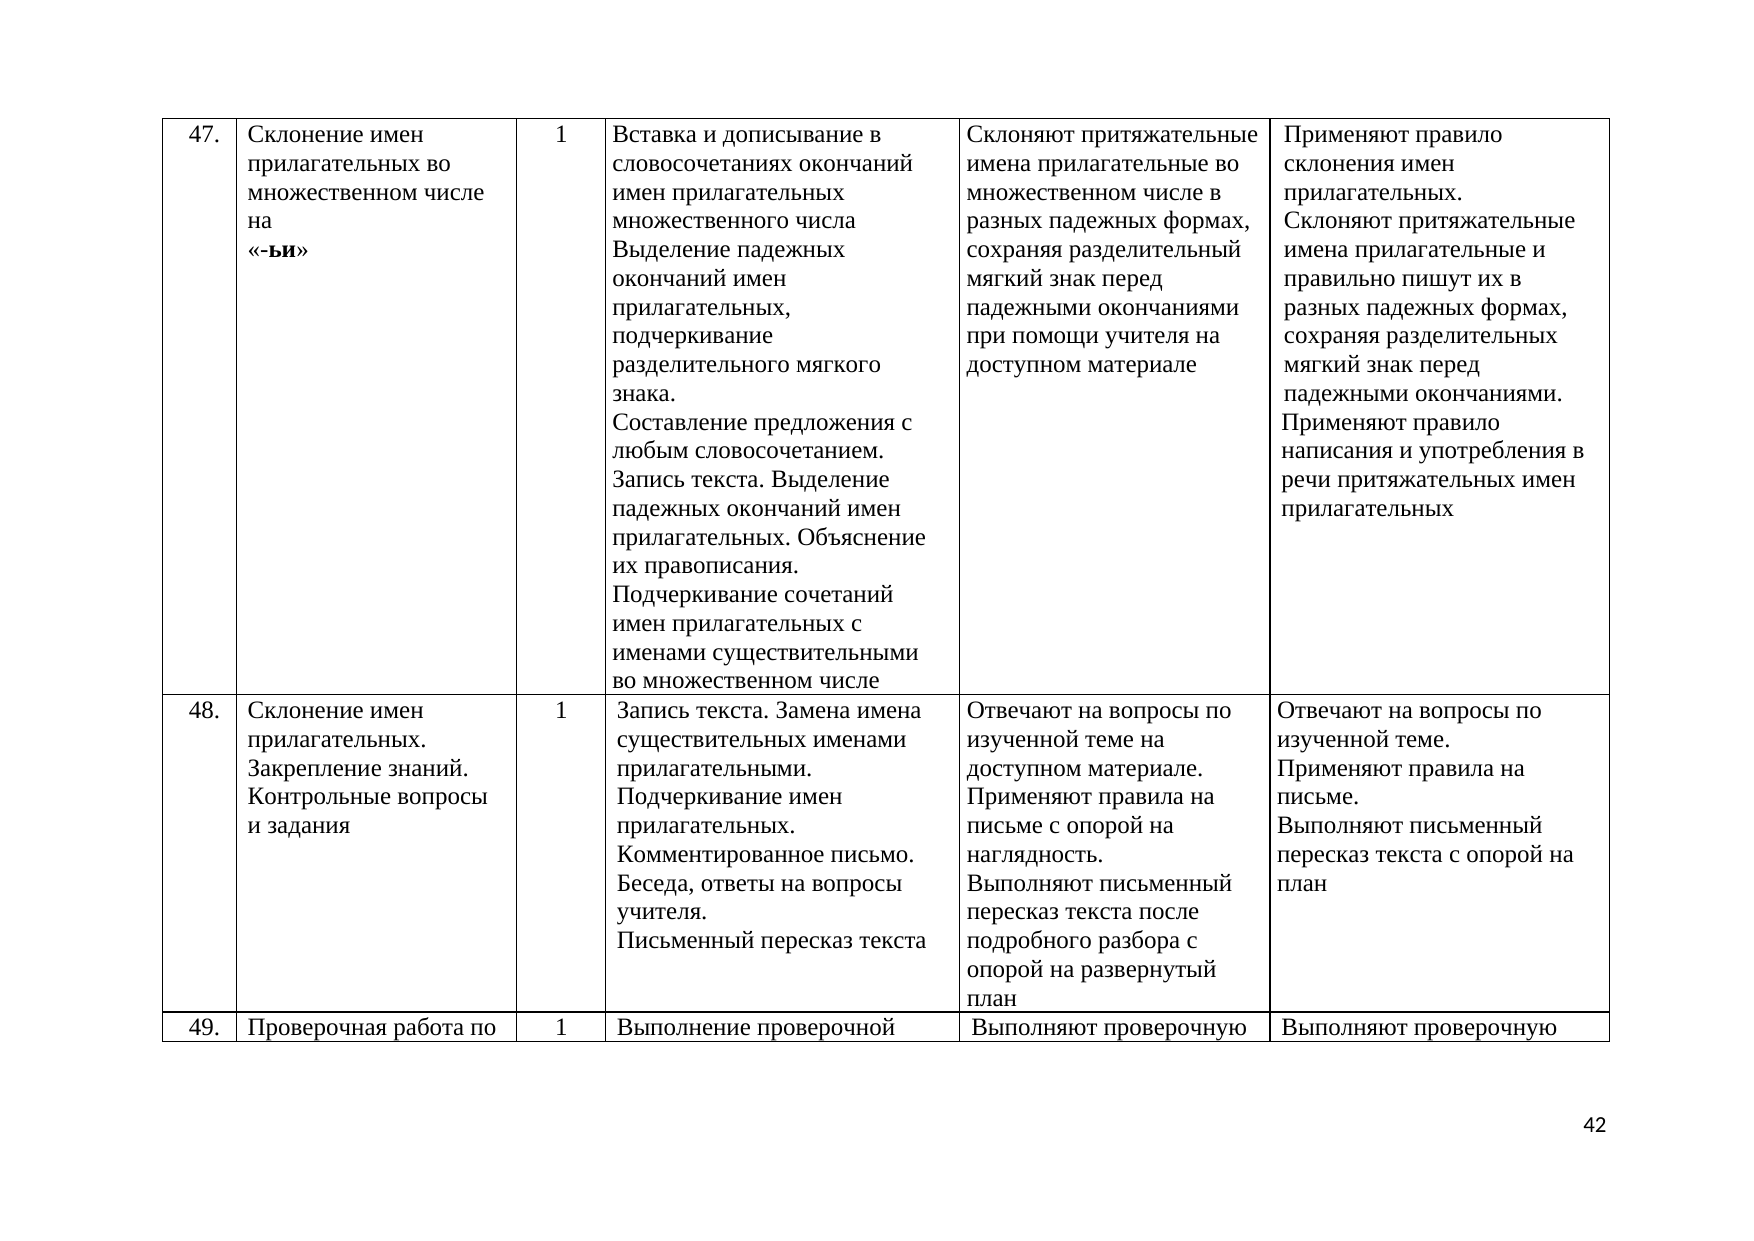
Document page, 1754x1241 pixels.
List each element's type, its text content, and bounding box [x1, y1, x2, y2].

table_cell 1 [517, 1013, 605, 1041]
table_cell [1271, 1013, 1609, 1041]
table_cell [163, 1013, 236, 1041]
table_cell Отвечают на вопросы по изученной теме на доступном материале. Применяют правила на письме с опорой на наглядность. Выполняют письменный пересказ текста после подробного разбора с опорой на развернутый план [960, 695, 1269, 1011]
table_cell Склонение имен прилагательных. Закрепление знаний. Контрольные вопросы и задания [237, 695, 516, 1011]
table_header Склонение имен прилагательных во множественном числе на «-ьи» [237, 119, 516, 694]
table_header [163, 119, 236, 694]
table_cell [163, 695, 236, 1011]
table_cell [960, 1013, 1269, 1041]
table_cell 1 [517, 695, 605, 1011]
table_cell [237, 1013, 516, 1041]
table_header Вставка и дописывание в словосочетаниях окончаний имен прилагательных множественного числа Выделение падежных окончаний имен прилагательных, подчеркивание разделительного мягкого знака. Составление предложения с любым словосочетанием. Запись текста. Выделение падежных окончаний имен прилагательных. Объяснение их правописания. Подчеркивание сочетаний имен прилагательных с именами существительными во множественном числе [606, 119, 959, 694]
table_cell Запись текста. Замена имена существительных именами прилагательными. Подчеркивание имен прилагательных. Комментированное письмо. Беседа, ответы на вопросы учителя. Письменный пересказ текста [606, 695, 959, 1011]
table_header Склоняют притяжательные имена прилагательные во множественном числе в разных падежных формах, сохраняя разделительный мягкий знак перед падежными окончаниями при помощи учителя на доступном материале [960, 119, 1269, 694]
table_header 1 [517, 119, 605, 694]
table_header Применяют правило склонения имен прилагательных. Склоняют притяжательные имена прилагательные и правильно пишут их в разных падежных формах, сохраняя разделительных мягкий знак перед падежными окончаниями. Применяют правило написания и употребления в речи притяжательных имен прилагательных [1271, 119, 1609, 694]
table_cell Отвечают на вопросы по изученной теме. Применяют правила на письме. Выполняют письменный пересказ текста с опорой на план [1271, 695, 1609, 1011]
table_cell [606, 1013, 959, 1041]
